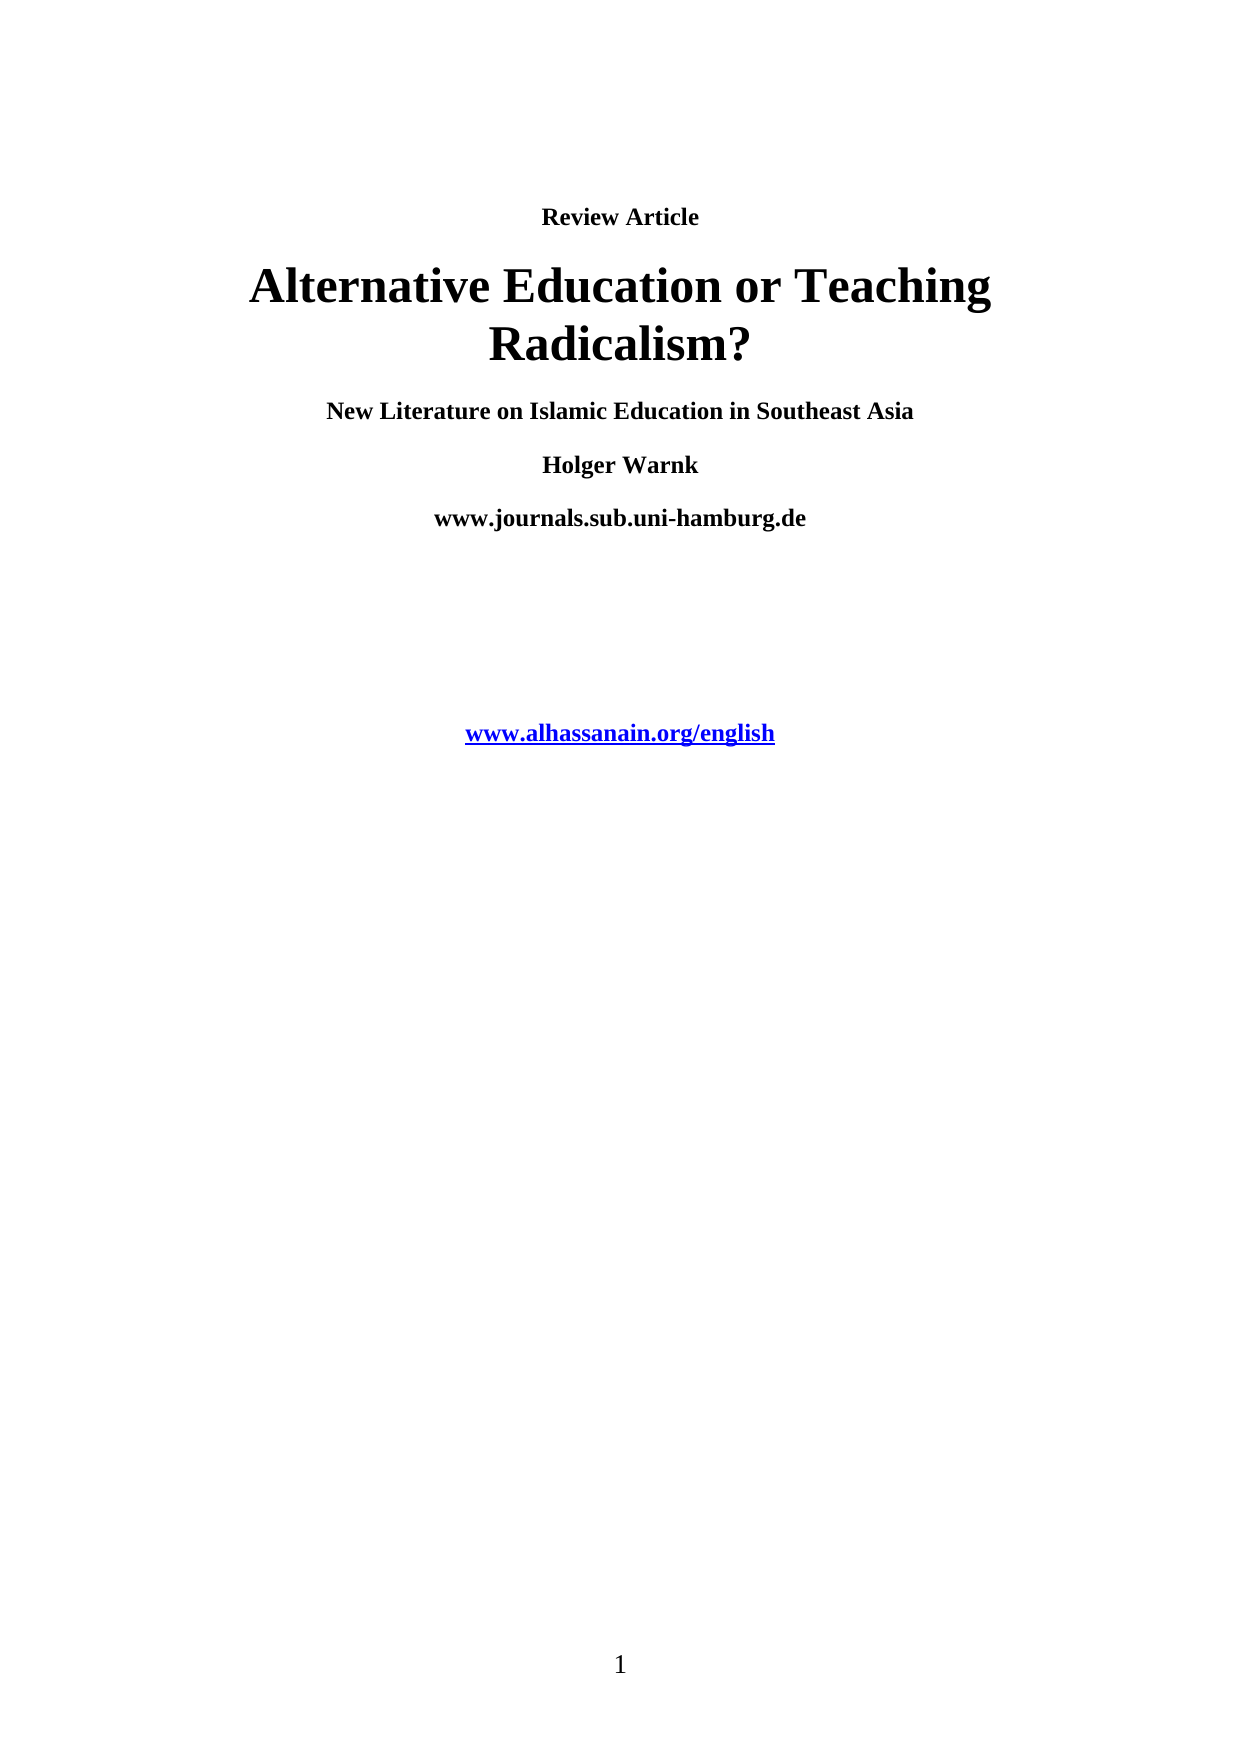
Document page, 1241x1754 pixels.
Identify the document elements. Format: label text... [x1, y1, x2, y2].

text www.journals.sub.uni-hamburg.de [236, 503, 1004, 532]
text Holger Warnk [236, 450, 1004, 478]
text www.alhassanain.org/english [236, 718, 1004, 747]
text Alternative Education or Teaching Radicalism? [236, 256, 1004, 371]
text Review Article [236, 202, 1004, 231]
text New Literature on Islamic Education in Southeast Asia [236, 396, 1004, 425]
